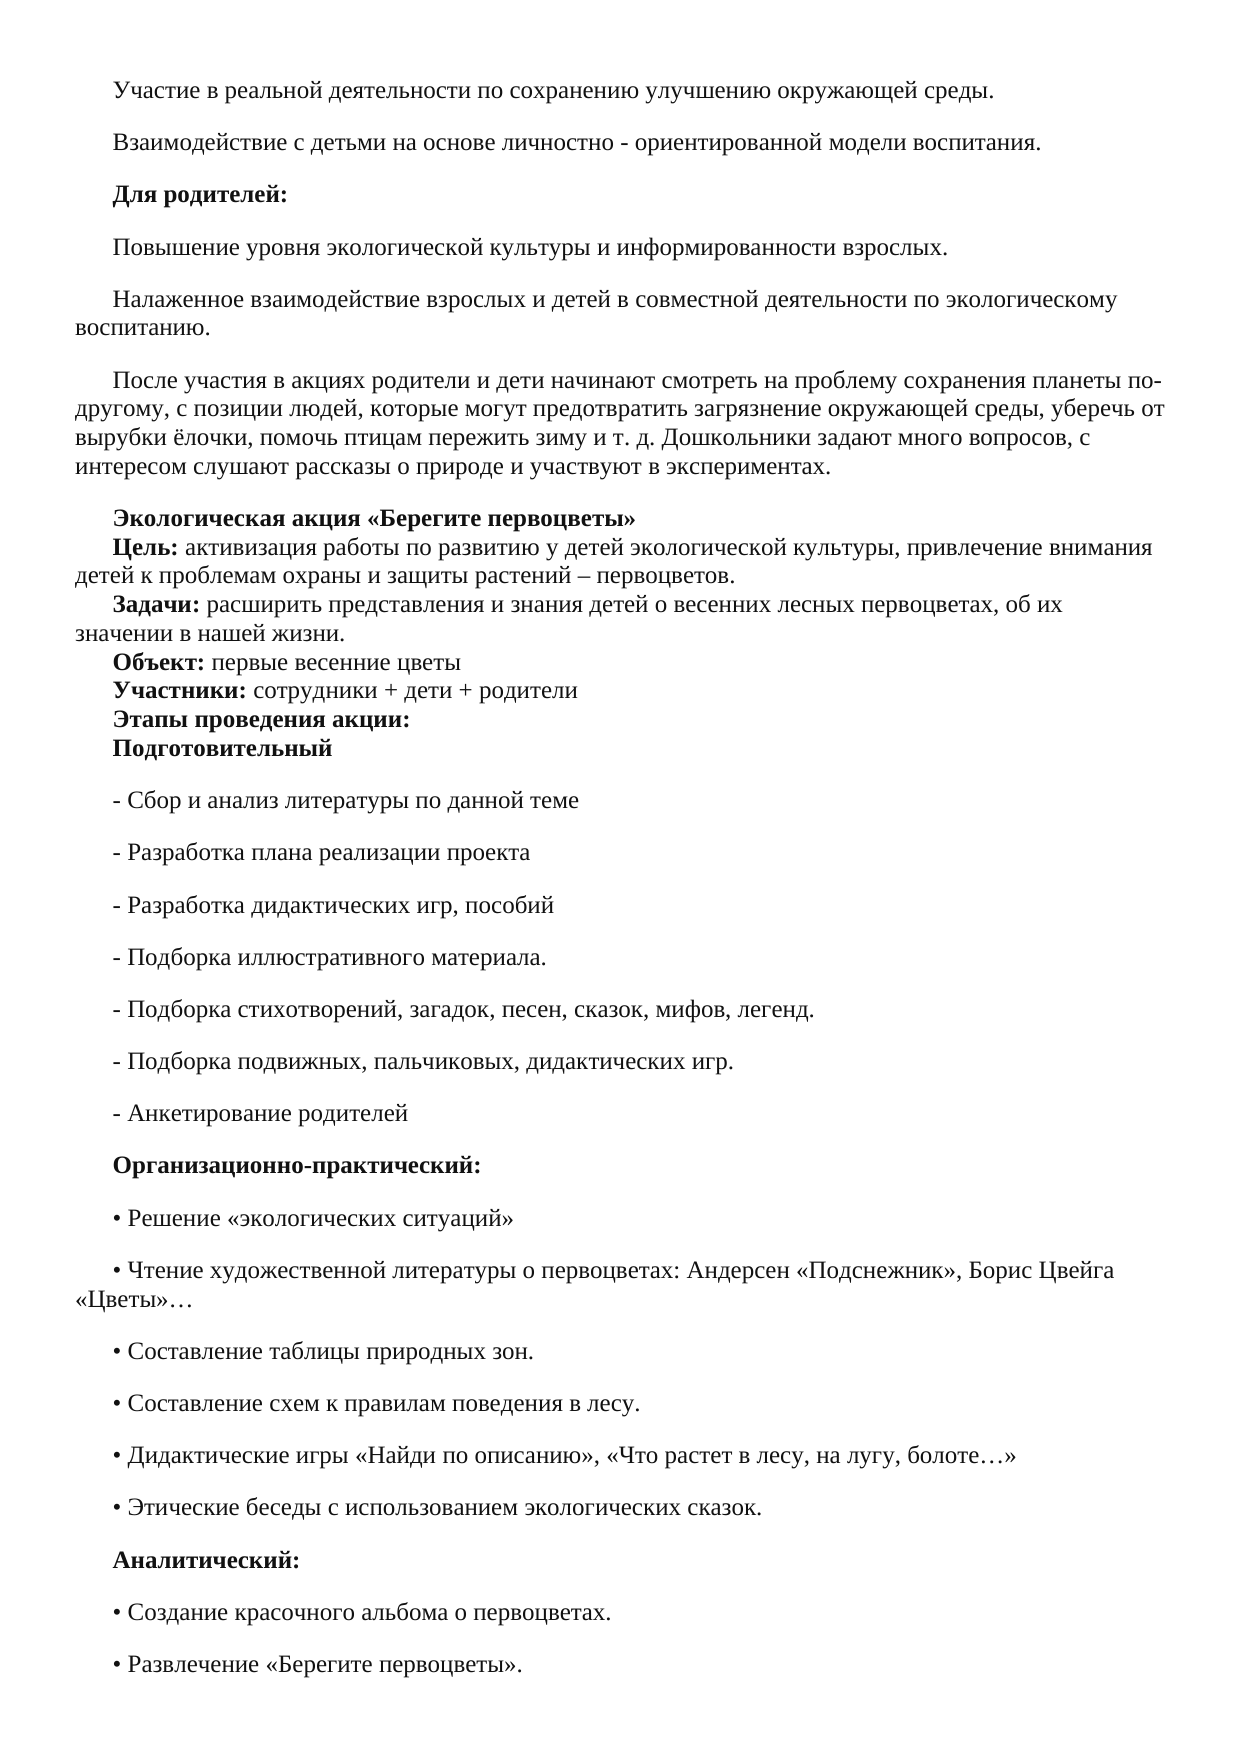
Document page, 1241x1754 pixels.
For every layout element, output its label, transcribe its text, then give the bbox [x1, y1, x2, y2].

text - Подборка стихотворений, загадок, песен, сказок, мифов, легенд. [75, 994, 1165, 1023]
text - Сбор и анализ литературы по данной теме [75, 785, 1165, 814]
text • Этические беседы с использованием экологических сказок. [75, 1492, 1165, 1521]
text Налаженное взаимодействие взрослых и детей в совместной деятельности по экологическому воспитанию. [75, 284, 1165, 341]
text - Разработка плана реализации проекта [75, 837, 1165, 866]
text Участники: сотрудники + дети + родители [75, 676, 1165, 704]
text • Создание красочного альбома о первоцветах. [75, 1597, 1165, 1626]
text - Разработка дидактических игр, пособий [75, 890, 1165, 918]
text • Составление таблицы природных зон. [75, 1336, 1165, 1365]
text Объект: первые весенние цветы [75, 647, 1165, 676]
text • Чтение художественной литературы о первоцветах: Андерсен «Подснежник», Борис Цвейга «Цветы»… [75, 1255, 1165, 1312]
text Повышение уровня экологической культуры и информированности взрослых. [75, 232, 1165, 260]
text • Дидактические игры «Найди по описанию», «Что растет в лесу, на лугу, болоте…» [75, 1440, 1165, 1469]
text Взаимодействие с детьми на основе личностно - ориентированной модели воспитания. [75, 127, 1165, 156]
text Экологическая акция «Берегите первоцветы» [75, 503, 1165, 532]
text Подготовительный [75, 733, 1165, 762]
text - Подборка подвижных, пальчиковых, дидактических игр. [75, 1046, 1165, 1075]
text Задачи: расширить представления и знания детей о весенних лесных первоцветах, об их значении в нашей жизни. [75, 589, 1165, 647]
text • Развлечение «Берегите первоцветы». [75, 1649, 1165, 1678]
text Аналитический: [75, 1545, 1165, 1573]
text Участие в реальной деятельности по сохранению улучшению окружающей среды. [75, 75, 1165, 104]
text - Подборка иллюстративного материала. [75, 942, 1165, 971]
text Организационно-практический: [75, 1151, 1165, 1179]
text • Составление схем к правилам поведения в лесу. [75, 1388, 1165, 1417]
text После участия в акциях родители и дети начинают смотреть на проблему сохранения планеты по-другому, с позиции людей, которые могут предотвратить загрязнение окружающей среды, уберечь от вырубки ёлочки, помочь птицам пережить зиму и т. д. Дошкольники задают много вопросов, с интересом слушают рассказы о природе и участвуют в экспериментах. [75, 365, 1165, 480]
text Этапы проведения акции: [75, 704, 1165, 733]
text • Решение «экологических ситуаций» [75, 1203, 1165, 1232]
text - Анкетирование родителей [75, 1098, 1165, 1127]
text Для родителей: [75, 179, 1165, 208]
text Цель: активизация работы по развитию у детей экологической культуры, привлечение внимания детей к проблемам охраны и защиты растений – первоцветов. [75, 532, 1165, 589]
